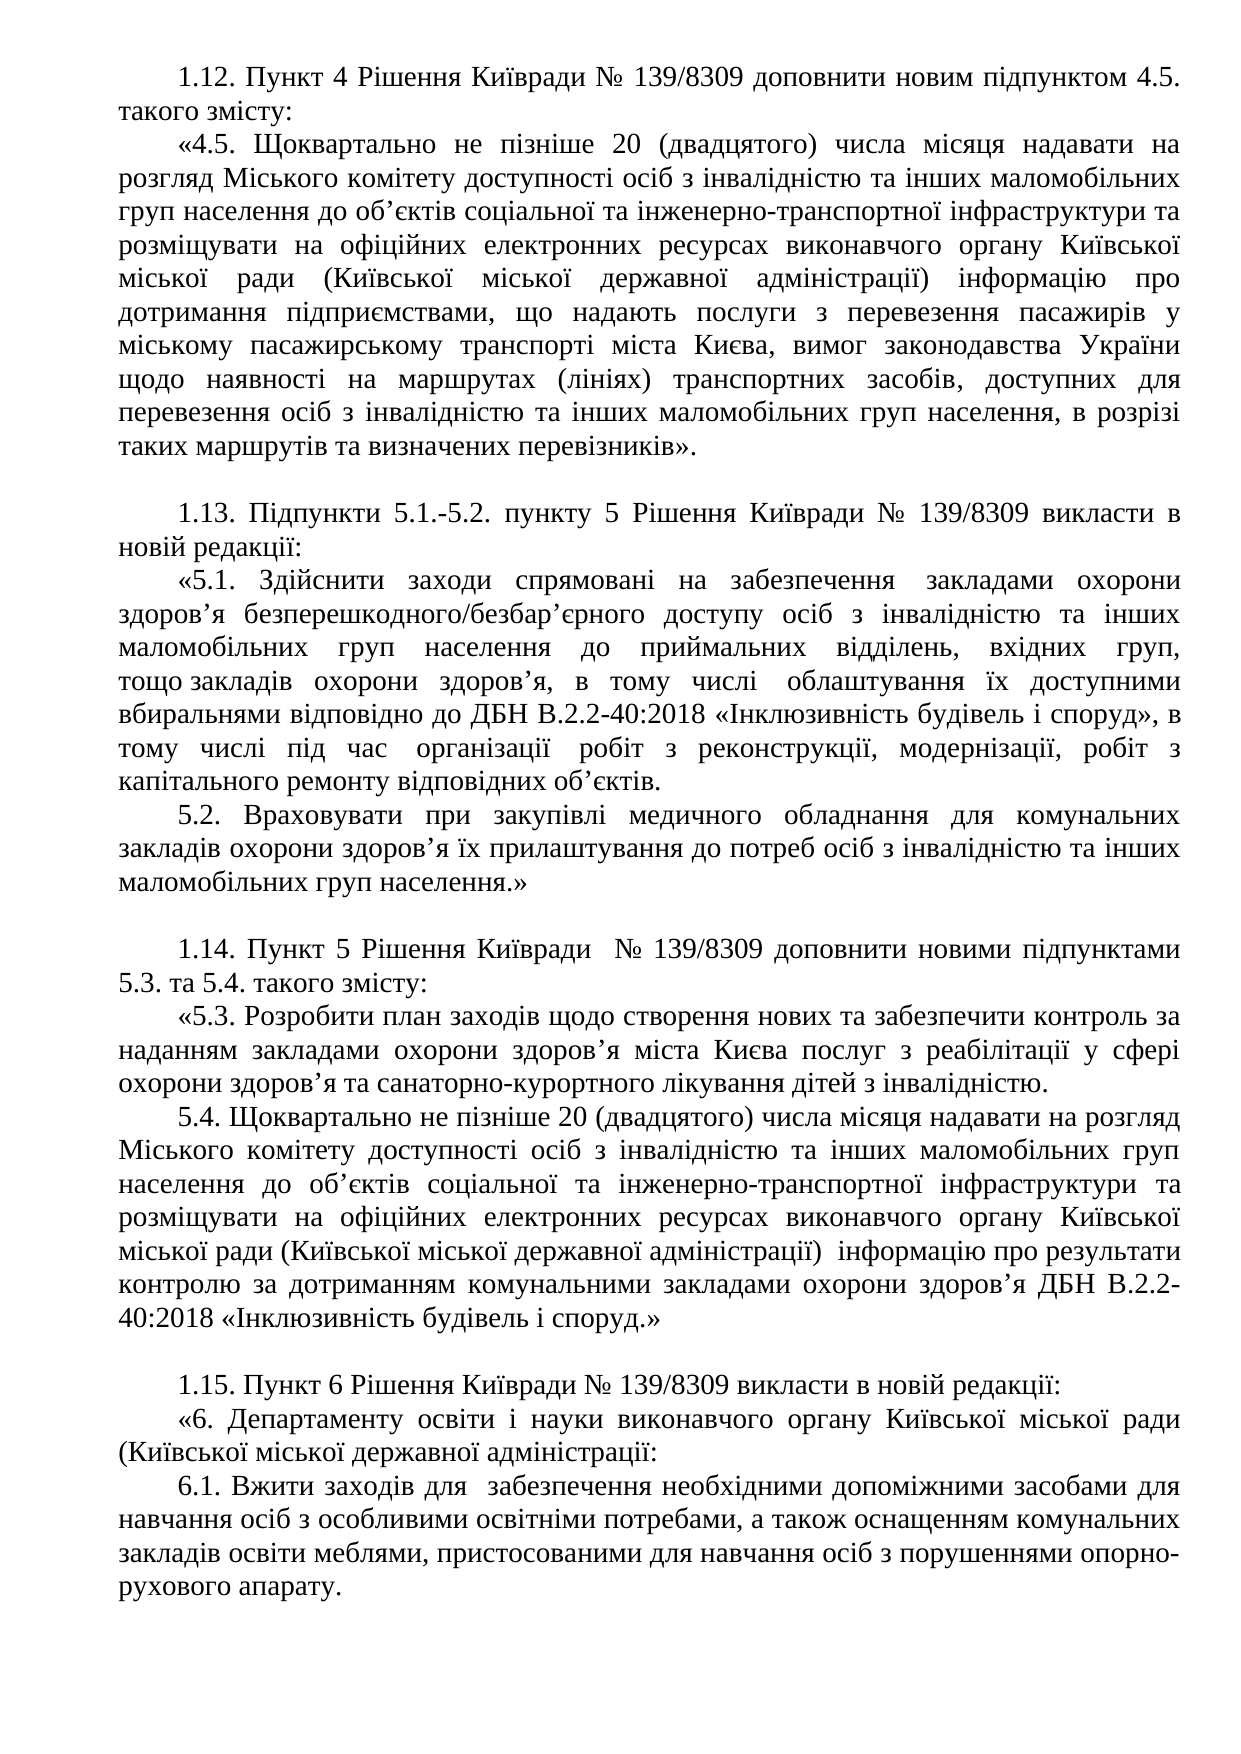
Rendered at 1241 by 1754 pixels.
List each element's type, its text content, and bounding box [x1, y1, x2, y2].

text «5.3. Розробити план заходів щодо створення нових та забезпечити контроль за наданням закладами охорони здоров’я міста Києва послуг з реабілітації у сфері охорони здоров’я та санаторно-курортного лікування дітей з інвалідністю. [118, 998, 1181, 1099]
text 5.4. Щоквартально не пізніше 20 (двадцятого) числа місяця надавати на розгляд Міського комітету доступності осіб з інвалідністю та інших маломобільних груп населення до об’єктів соціальної та інженерно-транспортної інфраструктури та розміщувати на офіційних електронних ресурсах виконавчого органу Київської міської ради (Київської міської державної адміністрації) інформацію про результати контролю за дотриманням комунальними закладами охорони здоров’я ДБН В.2.2-40:2018 «Інклюзивність будівель і споруд.» [118, 1099, 1181, 1334]
text 1.12. Пункт 4 Рішення Київради № 139/8309 доповнити новим підпунктом 4.5. такого змісту: [118, 59, 1181, 126]
text 1.14. Пункт 5 Рішення Київради № 139/8309 доповнити новими підпунктами 5.3. та 5.4. такого змісту: [118, 931, 1181, 998]
text «5.1. Здійснити заходи спрямовані на забезпечення закладами охорони здоров’я безперешкодного/безбар’єрного доступу осіб з інвалідністю та інших маломобільних груп населення до приймальних відділень, вхідних груп, тощо закладів охорони здоров’я, в тому числі облаштування їх доступними вбиральнями відповідно до ДБН В.2.2-40:2018 «Інклюзивність будівель і споруд», в тому числі під час організації робіт з реконструкції, модернізації, робіт з капітального ремонту відповідних об’єктів. [118, 562, 1181, 797]
text «6. Департаменту освіти і науки виконавчого органу Київської міської ради (Київської міської державної адміністрації: [118, 1401, 1181, 1468]
text 6.1. Вжити заходів для забезпечення необхідними допоміжними засобами для навчання осіб з особливими освітніми потребами, а також оснащенням комунальних закладів освіти меблями, пристосованими для навчання осіб з порушеннями опорно-рухового апарату. [118, 1468, 1181, 1602]
text 1.15. Пункт 6 Рішення Київради № 139/8309 викласти в новій редакції: [118, 1367, 1181, 1401]
text 5.2. Враховувати при закупівлі медичного обладнання для комунальних закладів охорони здоров’я їх прилаштування до потреб осіб з інвалідністю та інших маломобільних груп населення.» [118, 797, 1181, 898]
text «4.5. Щоквартально не пізніше 20 (двадцятого) числа місяця надавати на розгляд Міського комітету доступності осіб з інвалідністю та інших маломобільних груп населення до об’єктів соціальної та інженерно-транспортної інфраструктури та розміщувати на офіційних електронних ресурсах виконавчого органу Київської міської ради (Київської міської державної адміністрації) інформацію про дотримання підприємствами, що надають послуги з перевезення пасажирів у міському пасажирському транспорті міста Києва, вимог законодавства України щодо наявності на маршрутах (лініях) транспортних засобів, доступних для перевезення осіб з інвалідністю та інших маломобільних груп населення, в розрізі таких маршрутів та визначених перевізників». [118, 126, 1181, 462]
text 1.13. Підпункти 5.1.-5.2. пункту 5 Рішення Київради № 139/8309 викласти в новій редакції: [118, 495, 1181, 562]
